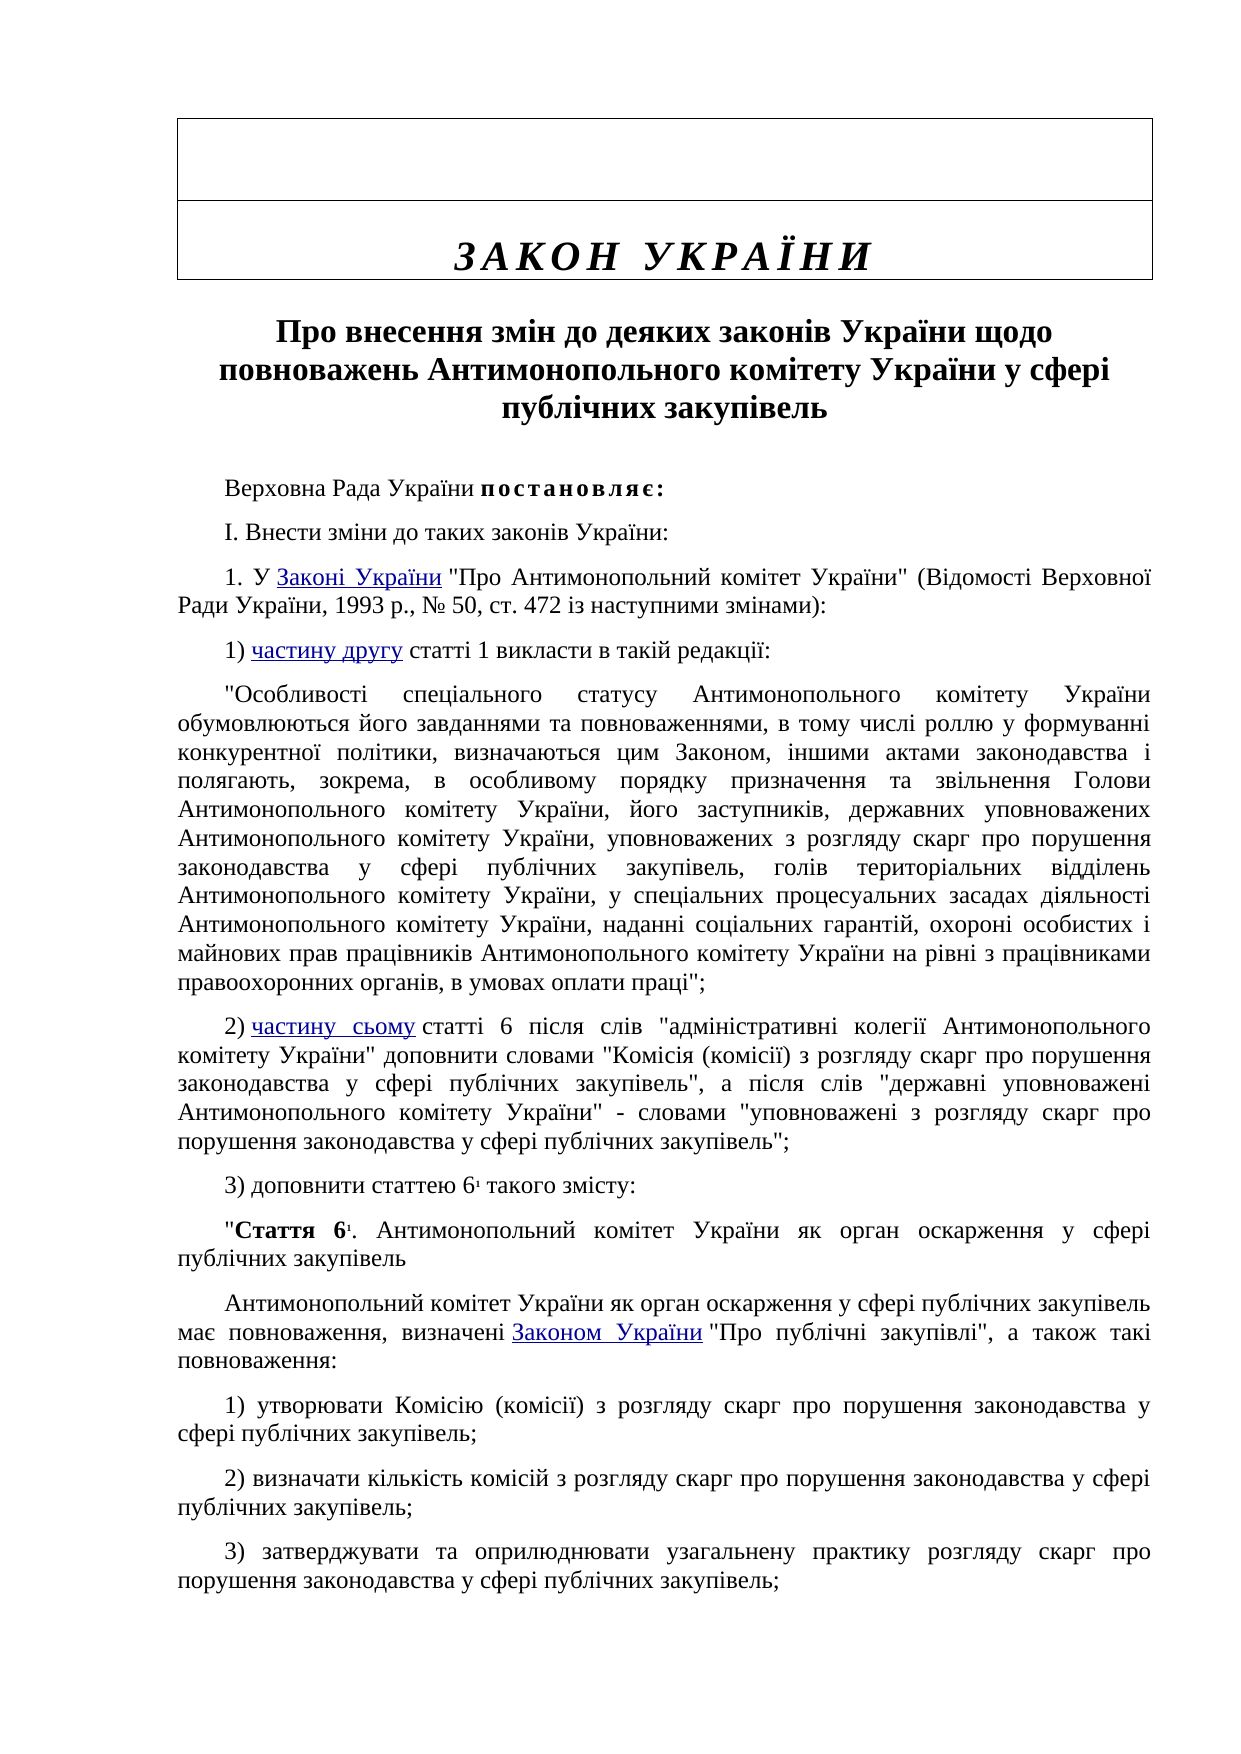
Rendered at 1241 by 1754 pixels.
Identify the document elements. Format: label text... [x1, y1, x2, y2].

table_header [178, 119, 1152, 199]
text I. Внести зміни до таких законів України: [177, 517, 1152, 546]
text Верховна Рада України постановляє: [177, 473, 1152, 502]
text "Стаття 6-1. Антимонопольний комітет України як орган оскарження у сфері публічних закупівель [177, 1215, 1152, 1272]
text Антимонопольний комітет України як орган оскарження у сфері публічних закупівель має повноваження, визначені Законом України "Про публічні закупівлі", а також такі повноваження: [177, 1288, 1152, 1374]
text 3) затверджувати та оприлюднювати узагальнену практику розгляду скарг про порушення законодавства у сфері публічних закупівель; [177, 1536, 1152, 1593]
text 2) частину сьому статті 6 після слів "адміністративні колегії Антимонопольного комітету України" доповнити словами "Комісія (комісії) з розгляду скарг про порушення законодавства у сфері публічних закупівель", а після слів "державні уповноважені Антимонопольного комітету України" - словами "уповноважені з розгляду скарг про порушення законодавства у сфері публічних закупівель"; [177, 1011, 1152, 1155]
text "Особливості спеціального статусу Антимонопольного комітету України обумовлюються його завданнями та повноваженнями, в тому числі роллю у формуванні конкурентної політики, визначаються цим Законом, іншими актами законодавства і полягають, зокрема, в особливому порядку призначення та звільнення Голови Антимонопольного комітету України, його заступників, державних уповноважених Антимонопольного комітету України, уповноважених з розгляду скарг про порушення законодавства у сфері публічних закупівель, голів територіальних відділень Антимонопольного комітету України, у спеціальних процесуальних засадах діяльності Антимонопольного комітету України, наданні соціальних гарантій, охороні особистих і майнових прав працівників Антимонопольного комітету України на рівні з працівниками правоохоронних органів, в умовах оплати праці"; [177, 679, 1152, 995]
text 3) доповнити статтею 6-1 такого змісту: [177, 1170, 1152, 1199]
text 1) частину другу статті 1 викласти в такій редакції: [177, 635, 1152, 663]
text Про внесення змін до деяких законів України щодо повноважень Антимонопольного комітету України у сфері публічних закупівель [201, 311, 1128, 426]
text 2) визначати кількість комісій з розгляду скарг про порушення законодавства у сфері публічних закупівель; [177, 1463, 1152, 1520]
table_cell ЗАКОН УКРАЇНИ [178, 201, 1152, 279]
text 1) утворювати Комісію (комісії) з розгляду скарг про порушення законодавства у сфері публічних закупівель; [177, 1390, 1152, 1447]
text 1. У Законі України "Про Антимонопольний комітет України" (Відомості Верховної Ради України, 1993 р., № 50, ст. 472 із наступними змінами): [177, 562, 1152, 619]
